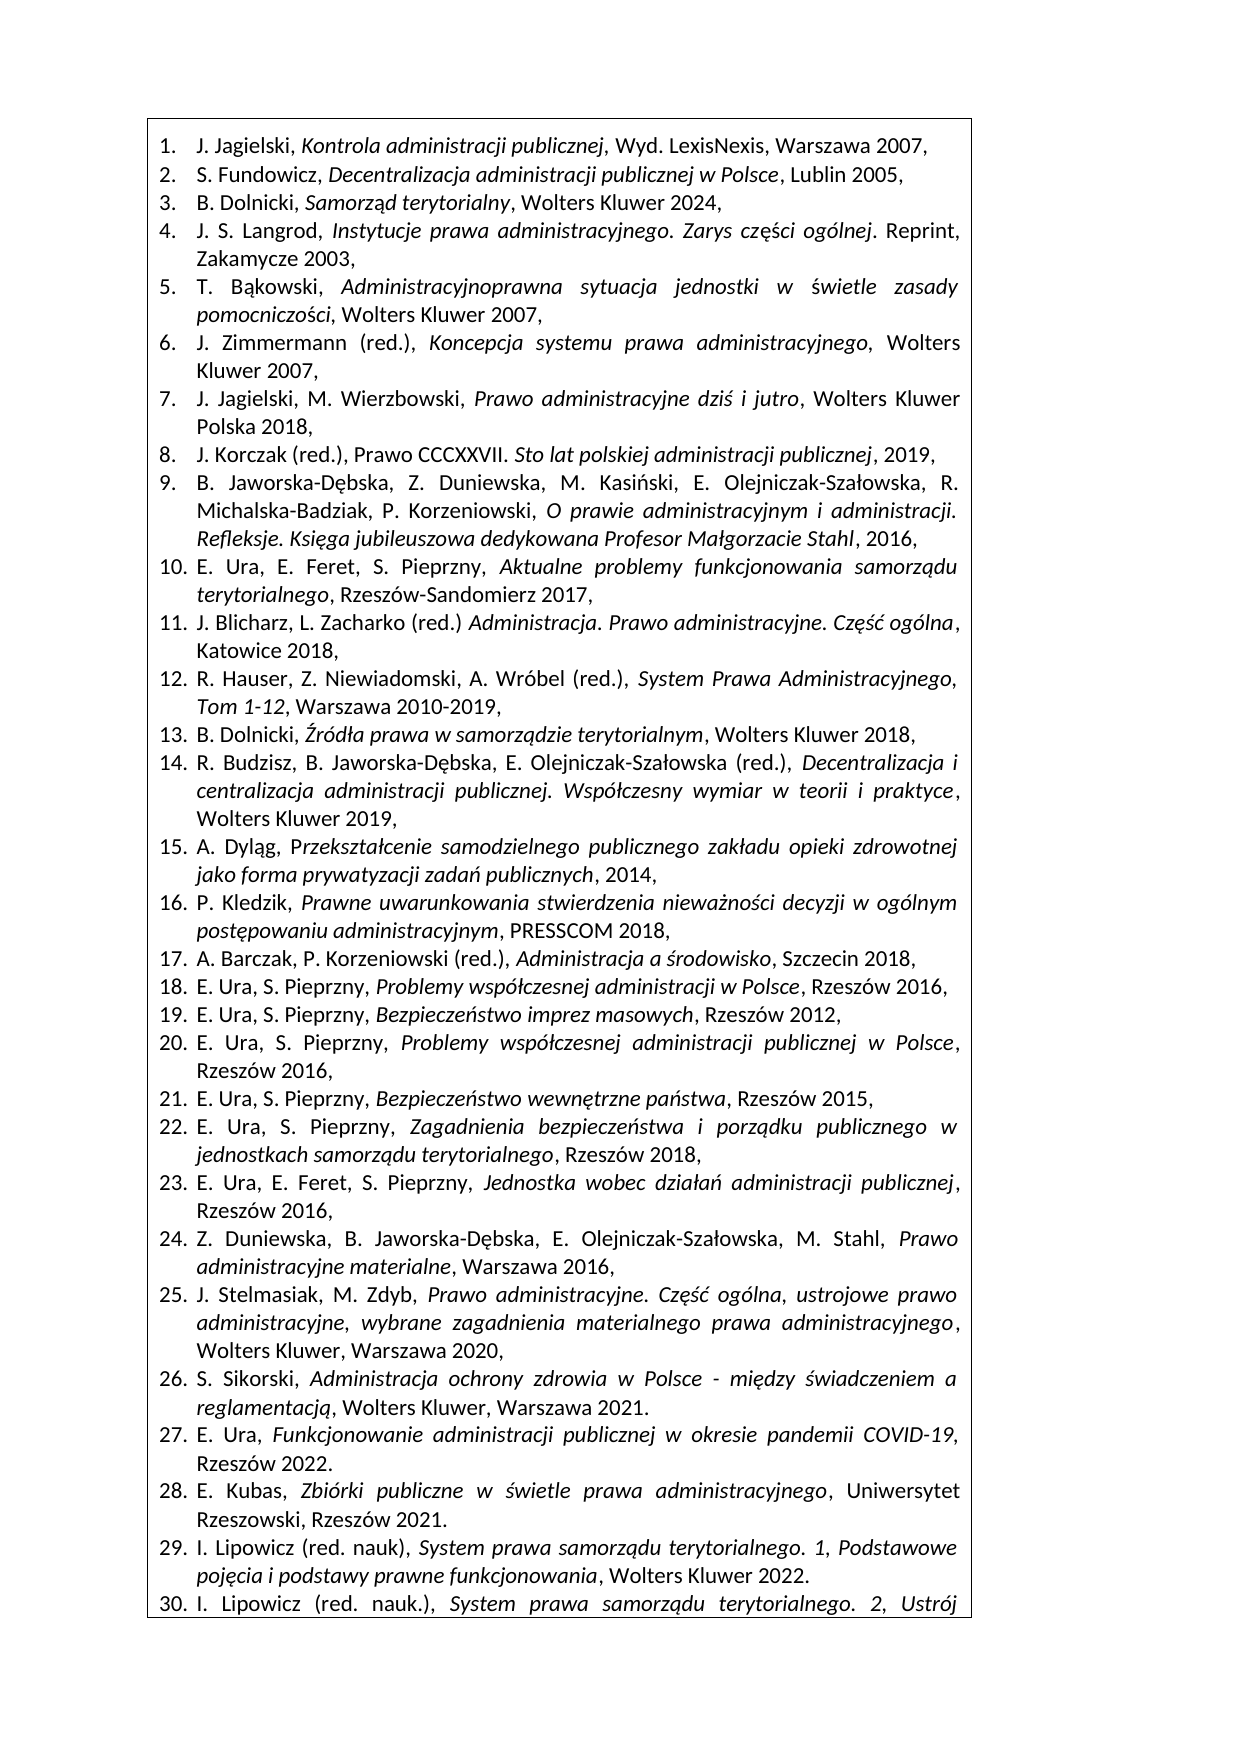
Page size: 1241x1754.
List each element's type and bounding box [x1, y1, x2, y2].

table_cell [148, 119, 971, 1617]
